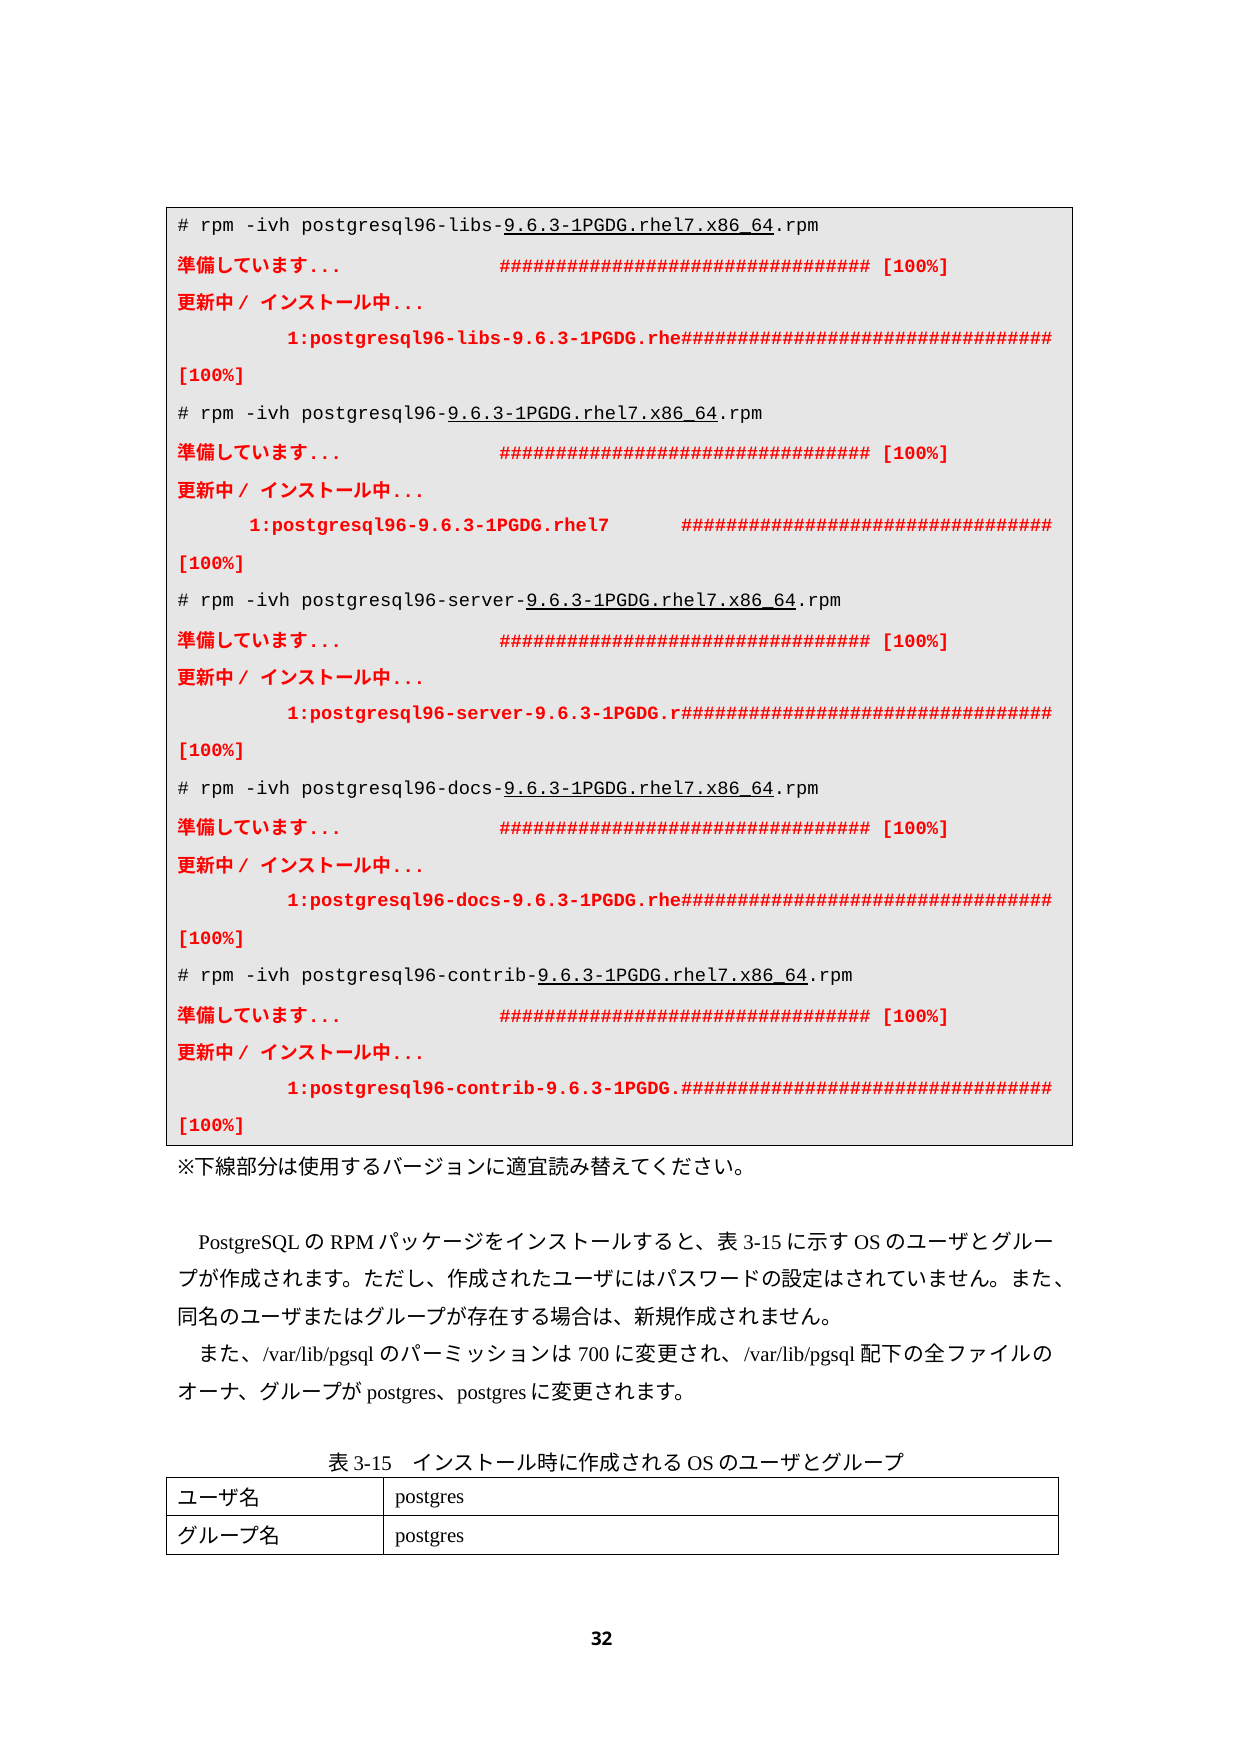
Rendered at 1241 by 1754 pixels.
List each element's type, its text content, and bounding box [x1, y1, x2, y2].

table_header postgres [384, 1478, 1058, 1515]
table_cell postgres [384, 1516, 1058, 1554]
text PostgreSQLのRPMパッケージをインストールすると、表 3-5に示すOSのユーザとグループが作成されます。ただし、作成されたユーザにはパスワードの設定はされていません。また、同名のユーザまたはグループが存在する場合は、新規作成されません。 [177, 1221, 1054, 1334]
text また、/var/lib/pgsqlのパーミッションは700に変更され、/var/lib/pgsql配下の全ファイルのオーナ、グループがpostgres、postgresに変更されます。 [177, 1334, 1054, 1409]
text 表 3-5 インストール時に作成されるOSのユーザとグループ [177, 1446, 1054, 1477]
table_cell グループ名 [167, 1516, 383, 1554]
table_header # rpm -ivh postgresql96-libs-9.6.3-1PGDG.rhel7.x86_64.rpm 準備しています... ################################# [100%] 更新中 / インストール中... 1:postgresql96-libs-9.6.3-1PGDG.rhe################################# [100%] # rpm -ivh postgresql96-9.6.3-1PGDG.rhel7.x86_64.rpm 準備しています... ################################# [100%] 更新中 / インストール中... 1:postgresql96-9.6.3-1PGDG.rhel7 ################################# [100%] # rpm -ivh postgresql96-server-9.6.3-1PGDG.rhel7.x86_64.rpm 準備しています... ################################# [100%] 更新中 / インストール中... 1:postgresql96-server-9.6.3-1PGDG.r################################# [100%] # rpm -ivh postgresql96-docs-9.6.3-1PGDG.rhel7.x86_64.rpm 準備しています... ################################# [100%] 更新中 / インストール中... 1:postgresql96-docs-9.6.3-1PGDG.rhe################################# [100%] # rpm -ivh postgresql96-contrib-9.6.3-1PGDG.rhel7.x86_64.rpm 準備しています... ################################# [100%] 更新中 / インストール中... 1:postgresql96-contrib-9.6.3-1PGDG.################################# [100%] [167, 208, 1072, 1145]
table_header ユーザ名 [167, 1478, 383, 1515]
text ※下線部分は使用するバージョンに適宜読み替えてください。 [177, 1146, 1054, 1184]
